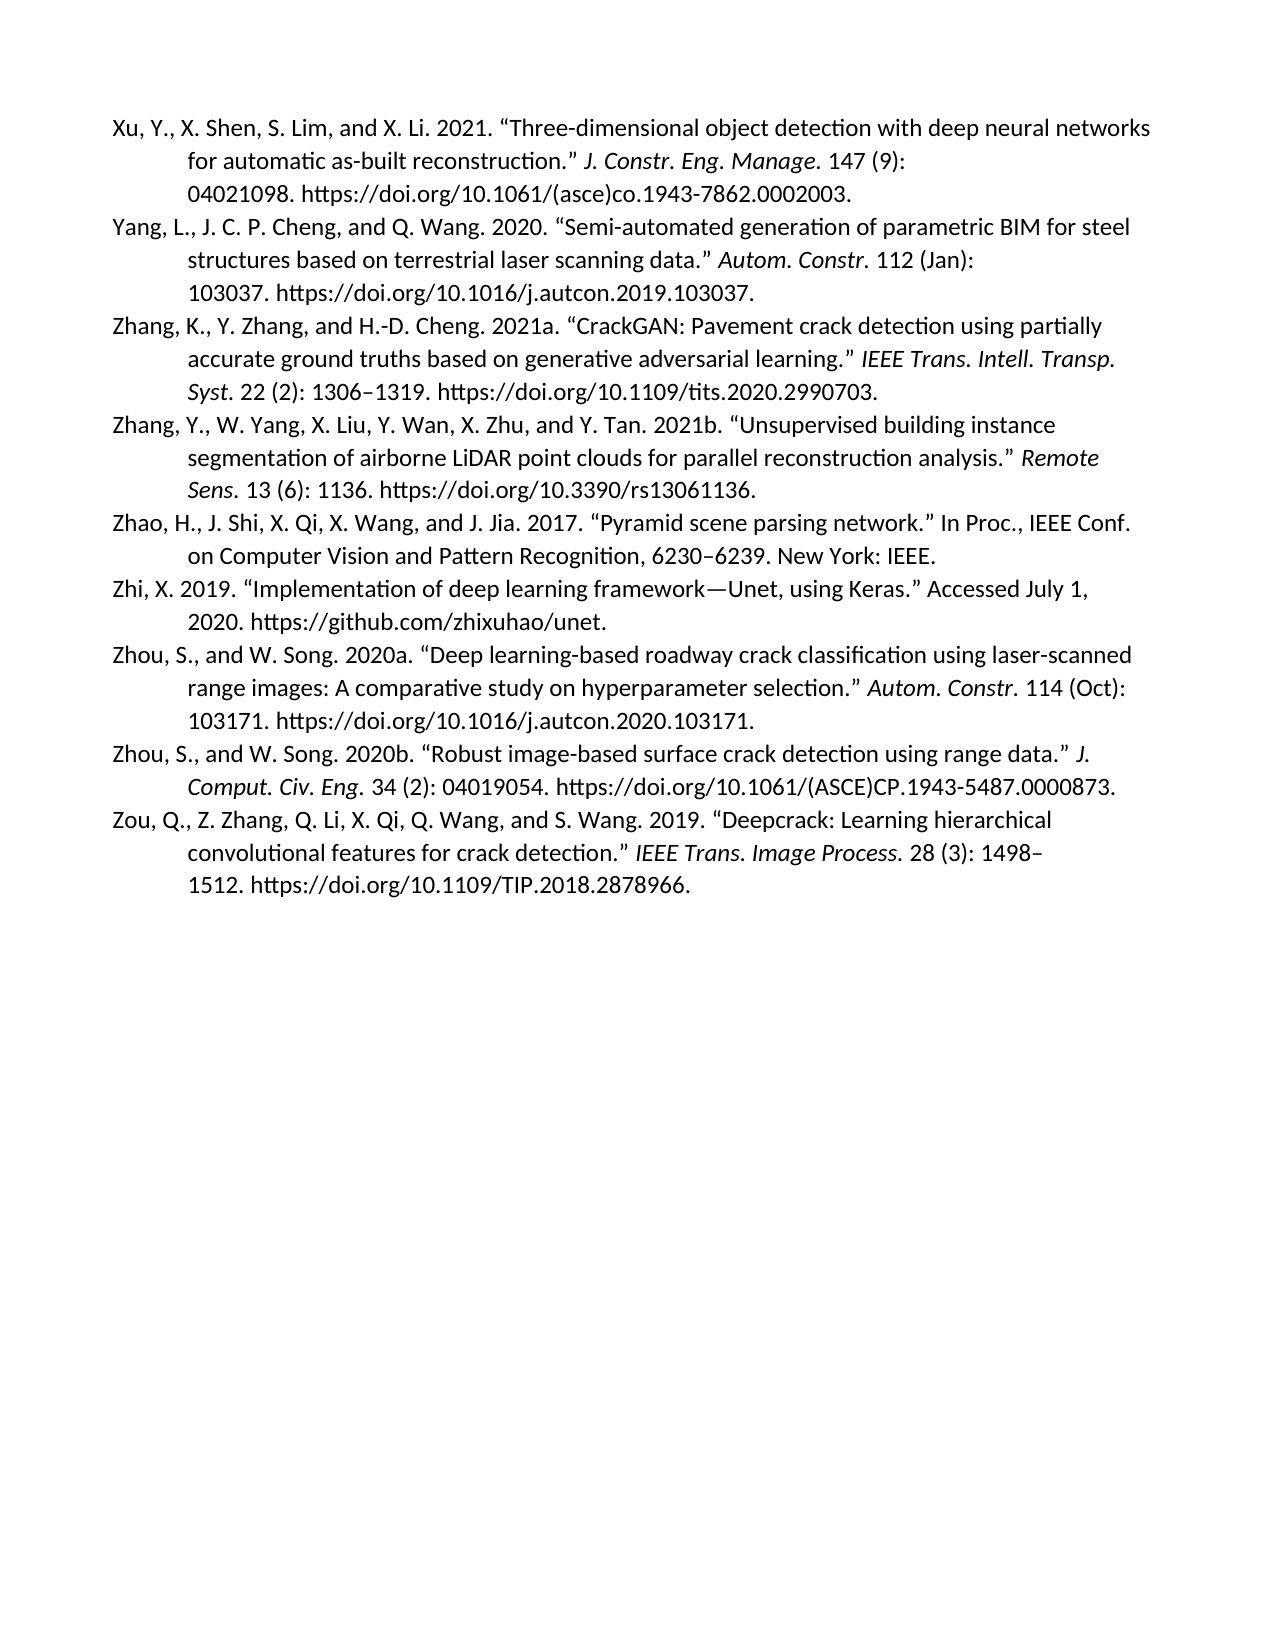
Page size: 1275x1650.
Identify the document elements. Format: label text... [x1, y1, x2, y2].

text Zhang, Y., W. Yang, X. Liu, Y. Wan, X. Zhu, and Y. Tan. 2021b. “Unsupervised building instance segmentation of airborne LiDAR point clouds for parallel reconstruction analysis.” Remote Sens. 13 (6): 1136. https://doi.org/10.3390/rs13061136. [112, 409, 1162, 505]
text Zou, Q., Z. Zhang, Q. Li, X. Qi, Q. Wang, and S. Wang. 2019. “Deepcrack: Learning hierarchical convolutional features for crack detection.” IEEE Trans. Image Process. 28 (3): 1498–1512. https://doi.org/10.1109/TIP.2018.2878966. [112, 804, 1162, 900]
text Zhi, X. 2019. “Implementation of deep learning framework—Unet, using Keras.” Accessed July 1, 2020. https://github.com/zhixuhao/unet. [112, 573, 1162, 637]
text Yang, L., J. C. P. Cheng, and Q. Wang. 2020. “Semi-automated generation of parametric BIM for steel structures based on terrestrial laser scanning data.” Autom. Constr. 112 (Jan): 103037. https://doi.org/10.1016/j.autcon.2019.103037. [112, 211, 1162, 308]
text Zhou, S., and W. Song. 2020b. “Robust image-based surface crack detection using range data.” J. Comput. Civ. Eng. 34 (2): 04019054. https://doi.org/10.1061/(ASCE)CP.1943-5487.0000873. [112, 738, 1162, 801]
text Zhao, H., J. Shi, X. Qi, X. Wang, and J. Jia. 2017. “Pyramid scene parsing network.” In Proc., IEEE Conf. on Computer Vision and Pattern Recognition, 6230–6239. New York: IEEE. [112, 507, 1162, 571]
text Zhang, K., Y. Zhang, and H.-D. Cheng. 2021a. “CrackGAN: Pavement crack detection using partially accurate ground truths based on generative adversarial learning.” IEEE Trans. Intell. Transp. Syst. 22 (2): 1306–1319. https://doi.org/10.1109/tits.2020.2990703. [112, 310, 1162, 406]
text Xu, Y., X. Shen, S. Lim, and X. Li. 2021. “Three-dimensional object detection with deep neural networks for automatic as-built reconstruction.” J. Constr. Eng. Manage. 147 (9): 04021098. https://doi.org/10.1061/(asce)co.1943-7862.0002003. [112, 112, 1162, 209]
text Zhou, S., and W. Song. 2020a. “Deep learning-based roadway crack classification using laser-scanned range images: A comparative study on hyperparameter selection.” Autom. Constr. 114 (Oct): 103171. https://doi.org/10.1016/j.autcon.2020.103171. [112, 639, 1162, 736]
